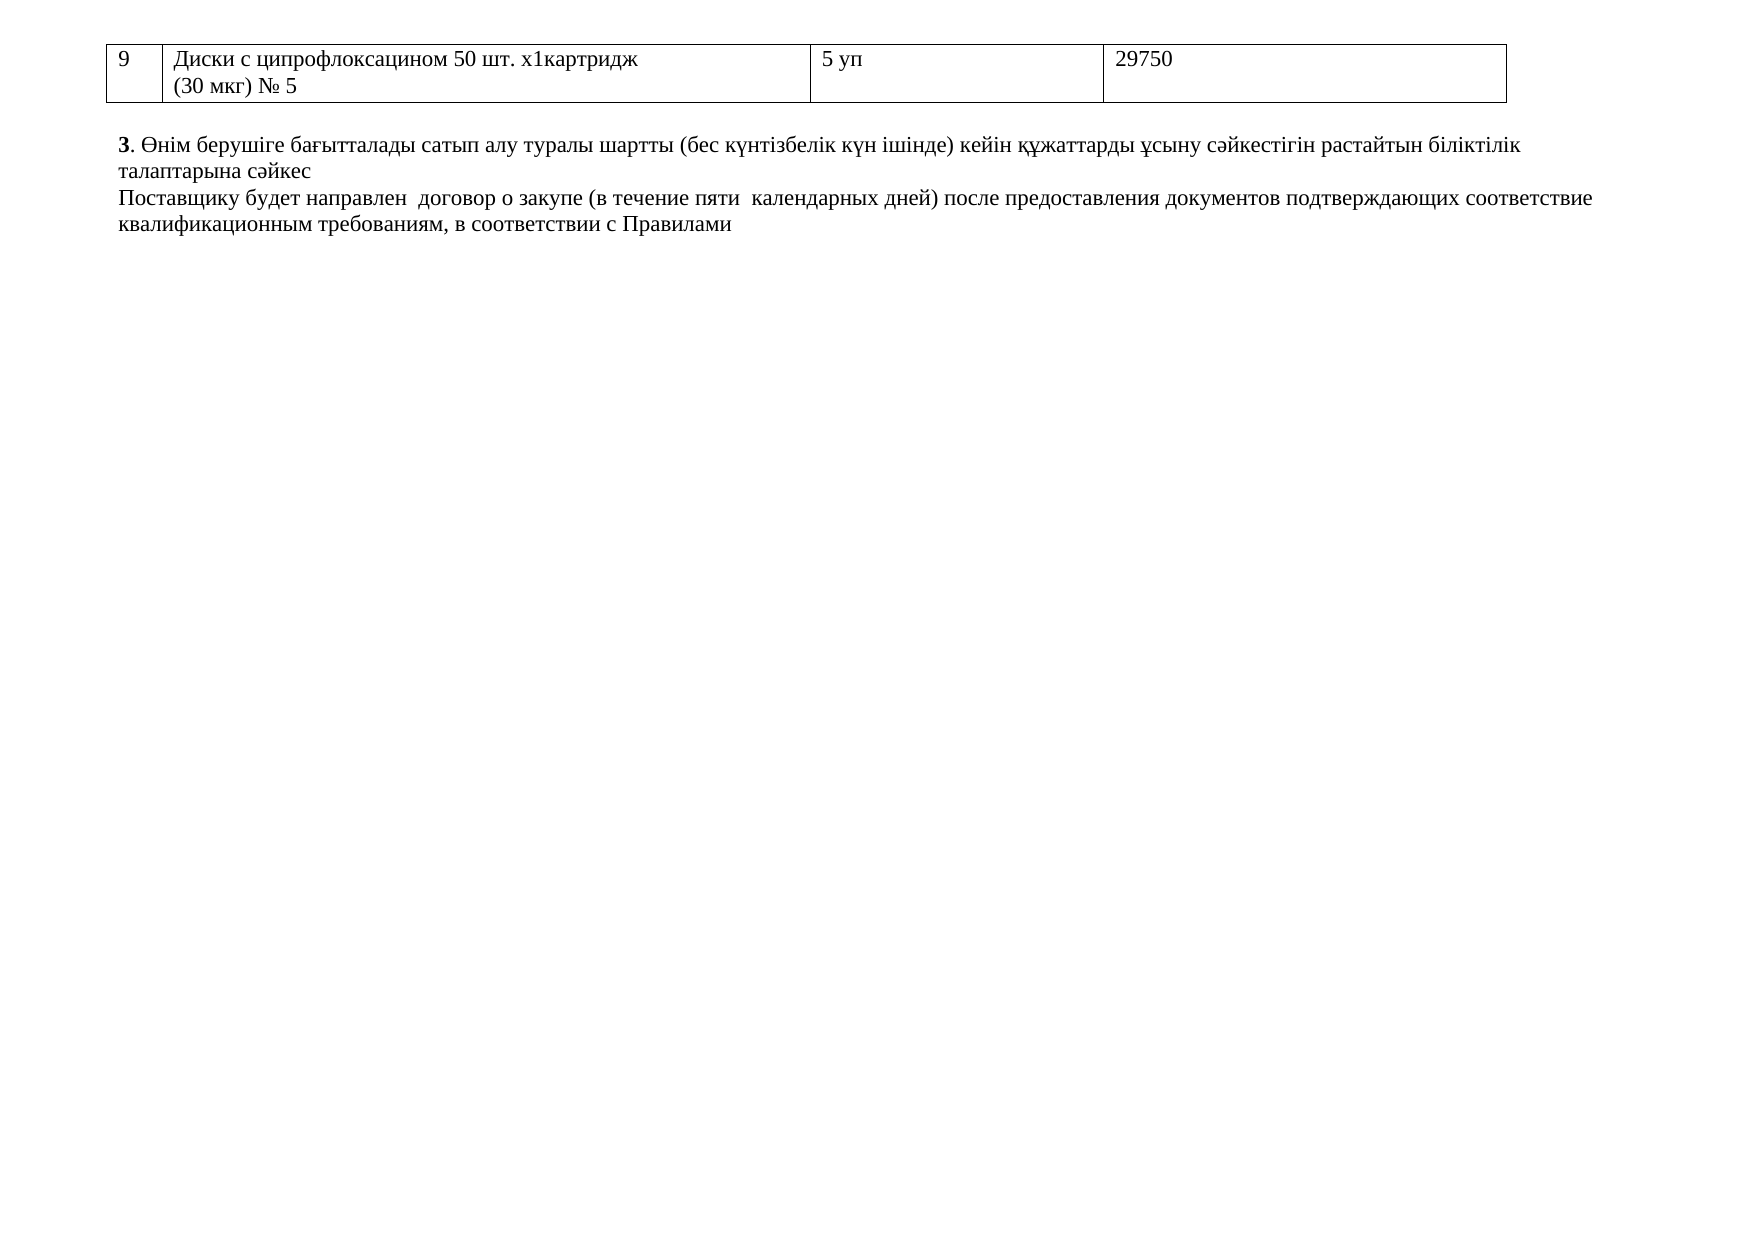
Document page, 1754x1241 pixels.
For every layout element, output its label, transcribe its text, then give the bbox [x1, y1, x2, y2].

text 3. Өнім берушіге бағытталады сатып алу туралы шартты (бес күнтізбелік күн ішінде) кейін құжаттарды ұсыну сәйкестігін растайтын біліктілік талаптарына сәйкес Поставщику будет направлен договор о закупе (в течение пяти календарных дней) после предоставления документов подтверждающих соответствие квалификационным требованиям, в соответствии с Правилами [118, 131, 1636, 236]
table_cell 5 уп [811, 45, 1103, 102]
table_cell 9 [107, 45, 162, 102]
table_cell Диски с ципрофлоксацином 50 шт. х1картридж (30 мкг) № 5 [163, 45, 810, 102]
table_cell 29750 [1104, 45, 1506, 102]
